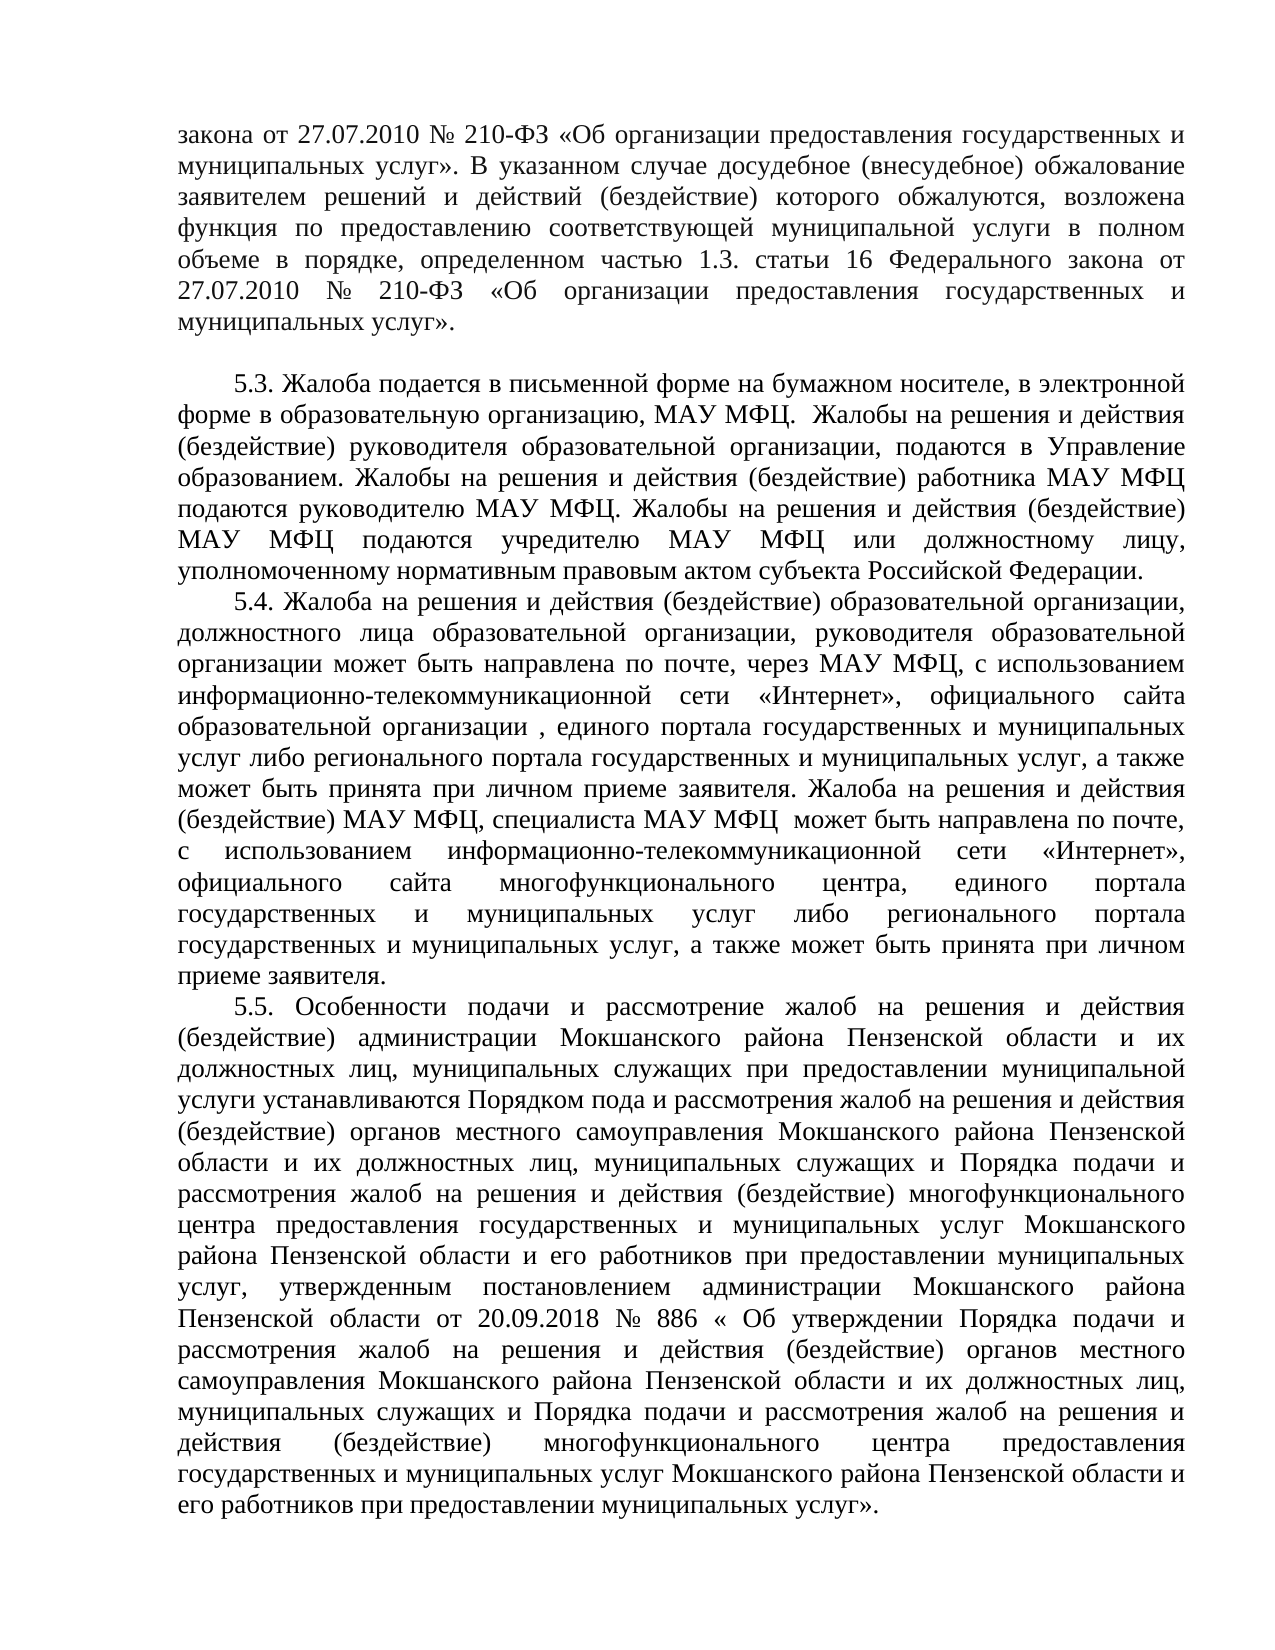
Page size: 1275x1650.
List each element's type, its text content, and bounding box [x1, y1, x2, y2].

text 5.4. Жалоба на решения и действия (бездействие) образовательной организации, должностного лица образовательной организации, руководителя образовательной организации может быть направлена по почте, через МАУ МФЦ, с использованием информационно-телекоммуникационной сети «Интернет», официального сайта образовательной организации , единого портала государственных и муниципальных услуг либо регионального портала государственных и муниципальных услуг, а также может быть принята при личном приеме заявителя. Жалоба на решения и действия (бездействие) МАУ МФЦ, специалиста МАУ МФЦ может быть направлена по почте, с использованием информационно-телекоммуникационной сети «Интернет», официального сайта многофункционального центра, единого портала государственных и муниципальных услуг либо регионального портала государственных и муниципальных услуг, а также может быть принята при личном приеме заявителя. [177, 585, 1186, 990]
text 5.3. Жалоба подается в письменной форме на бумажном носителе, в электронной форме в образовательную организацию, МАУ МФЦ. Жалобы на решения и действия (бездействие) руководителя образовательной организации, подаются в Управление образованием. Жалобы на решения и действия (бездействие) работника МАУ МФЦ подаются руководителю МАУ МФЦ. Жалобы на решения и действия (бездействие) МАУ МФЦ подаются учредителю МАУ МФЦ или должностному лицу, уполномоченному нормативным правовым актом субъекта Российской Федерации. [177, 367, 1186, 585]
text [177, 118, 1186, 336]
text 5.5. Особенности подачи и рассмотрение жалоб на решения и действия (бездействие) администрации Мокшанского района Пензенской области и их должностных лиц, муниципальных служащих при предоставлении муниципальной услуги устанавливаются Порядком пода и рассмотрения жалоб на решения и действия (бездействие) органов местного самоуправления Мокшанского района Пензенской области и их должностных лиц, муниципальных служащих и Порядка подачи и рассмотрения жалоб на решения и действия (бездействие) многофункционального центра предоставления государственных и муниципальных услуг Мокшанского района Пензенской области и его работников при предоставлении муниципальных услуг, утвержденным постановлением администрации Мокшанского района Пензенской области от 20.09.2018 № 886 « Об утверждении Порядка подачи и рассмотрения жалоб на решения и действия (бездействие) органов местного самоуправления Мокшанского района Пензенской области и их должностных лиц, муниципальных служащих и Порядка подачи и рассмотрения жалоб на решения и действия (бездействие) многофункционального центра предоставления государственных и муниципальных услуг Мокшанского района Пензенской области и его работников при предоставлении муниципальных услуг». [177, 990, 1186, 1520]
